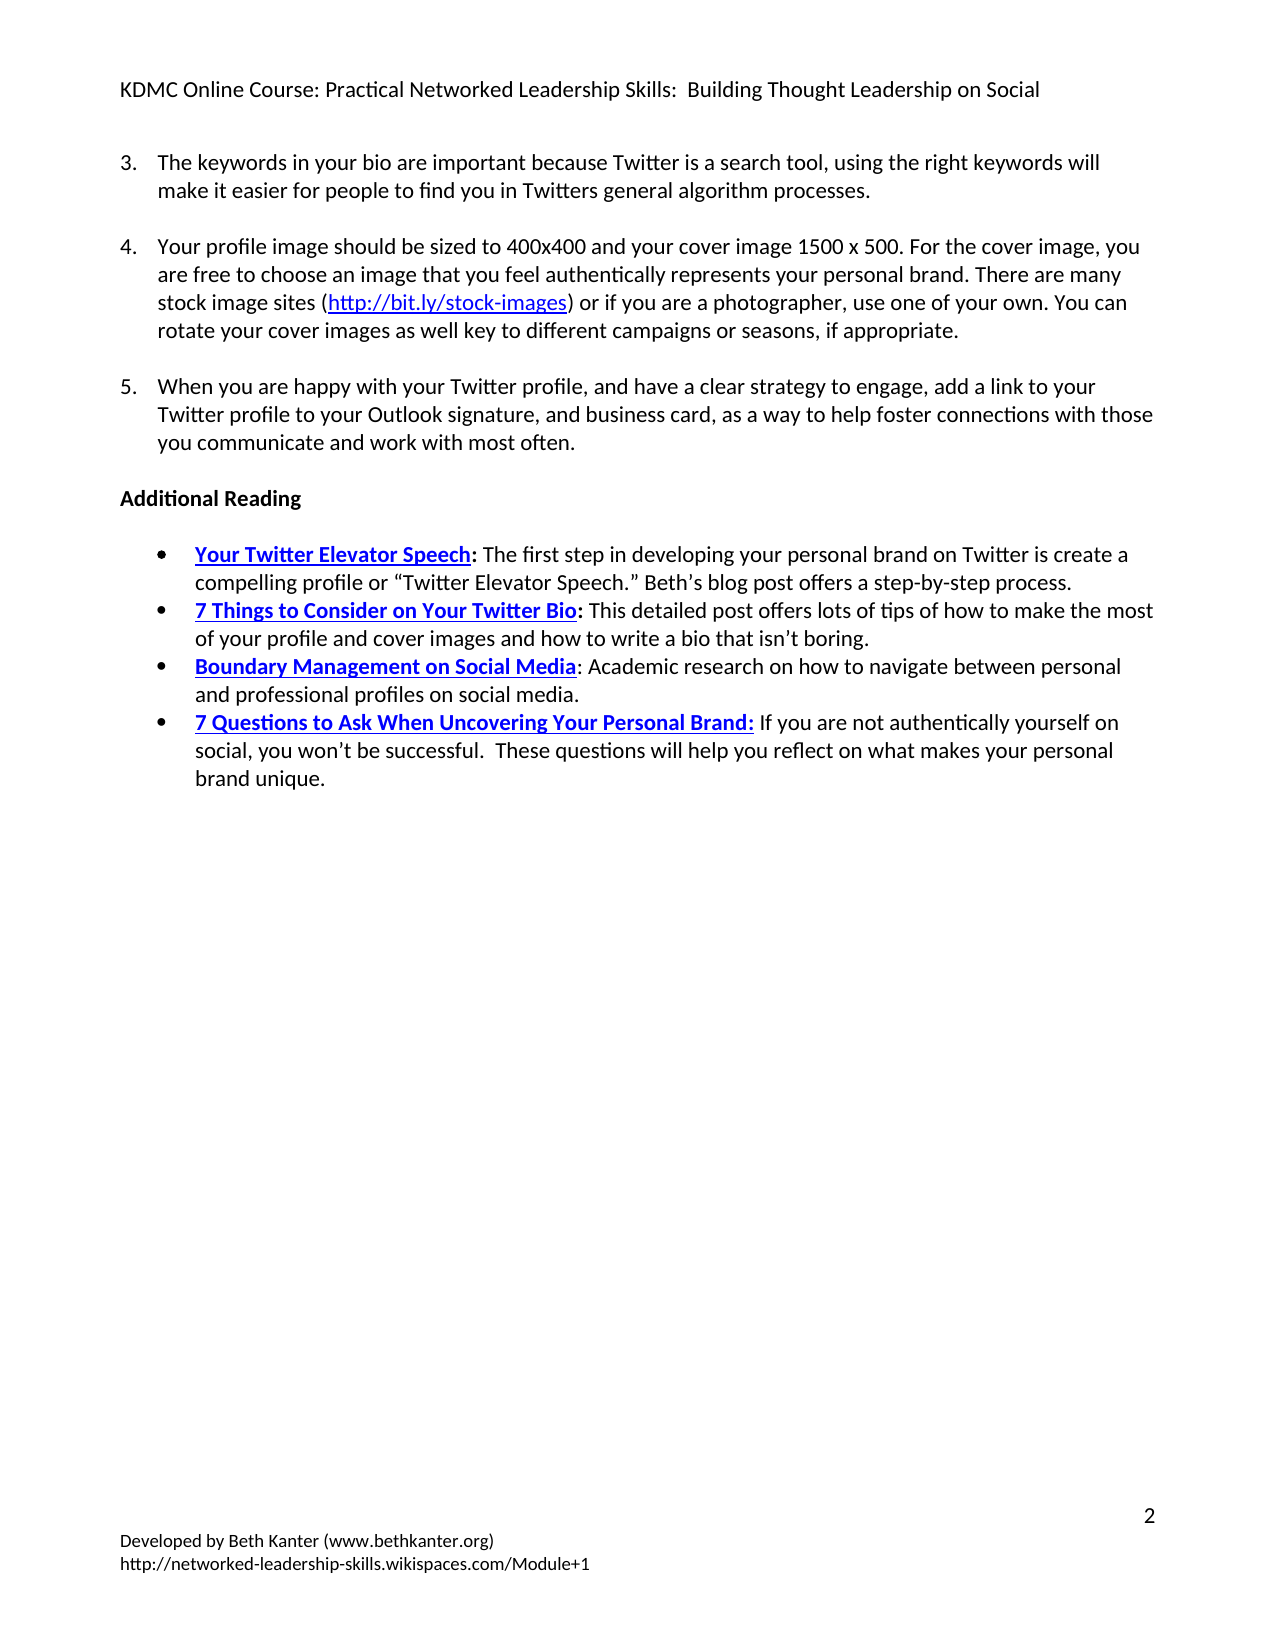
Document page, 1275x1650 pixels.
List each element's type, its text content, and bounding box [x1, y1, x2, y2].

list Boundary Management on Social Media: Academic research on how to navigate between personal and professional profiles on social media. [157, 652, 1155, 708]
list Your Twitter Elevator Speech: The first step in developing your personal brand on Twitter is create a compelling profile or “Twitter Elevator Speech.” Beth’s blog post offers a step-by-step process. [157, 540, 1155, 596]
list The keywords in your bio are important because Twitter is a search tool, using the right keywords will make it easier for people to find you in Twitters general algorithm processes. [120, 148, 1155, 204]
list Your profile image should be sized to 400x400 and your cover image 1500 x 500. For the cover image, you are free to choose an image that you feel authentically represents your personal brand. There are many stock image sites (http://bit.ly/stock-images) or if you are a photographer, use one of your own. You can rotate your cover images as well key to different campaigns or seasons, if appropriate. [120, 232, 1155, 344]
text Additional Reading [120, 484, 1155, 512]
list When you are happy with your Twitter profile, and have a clear strategy to engage, add a link to your Twitter profile to your Outlook signature, and business card, as a way to help foster connections with those you communicate and work with most often. [120, 372, 1155, 456]
list 7 Questions to Ask When Uncovering Your Personal Brand: If you are not authentically yourself on social, you won’t be successful. These questions will help you reflect on what makes your personal brand unique. [157, 708, 1155, 792]
list 7 Things to Consider on Your Twitter Bio: This detailed post offers lots of tips of how to make the most of your profile and cover images and how to write a bio that isn’t boring. [157, 596, 1155, 652]
